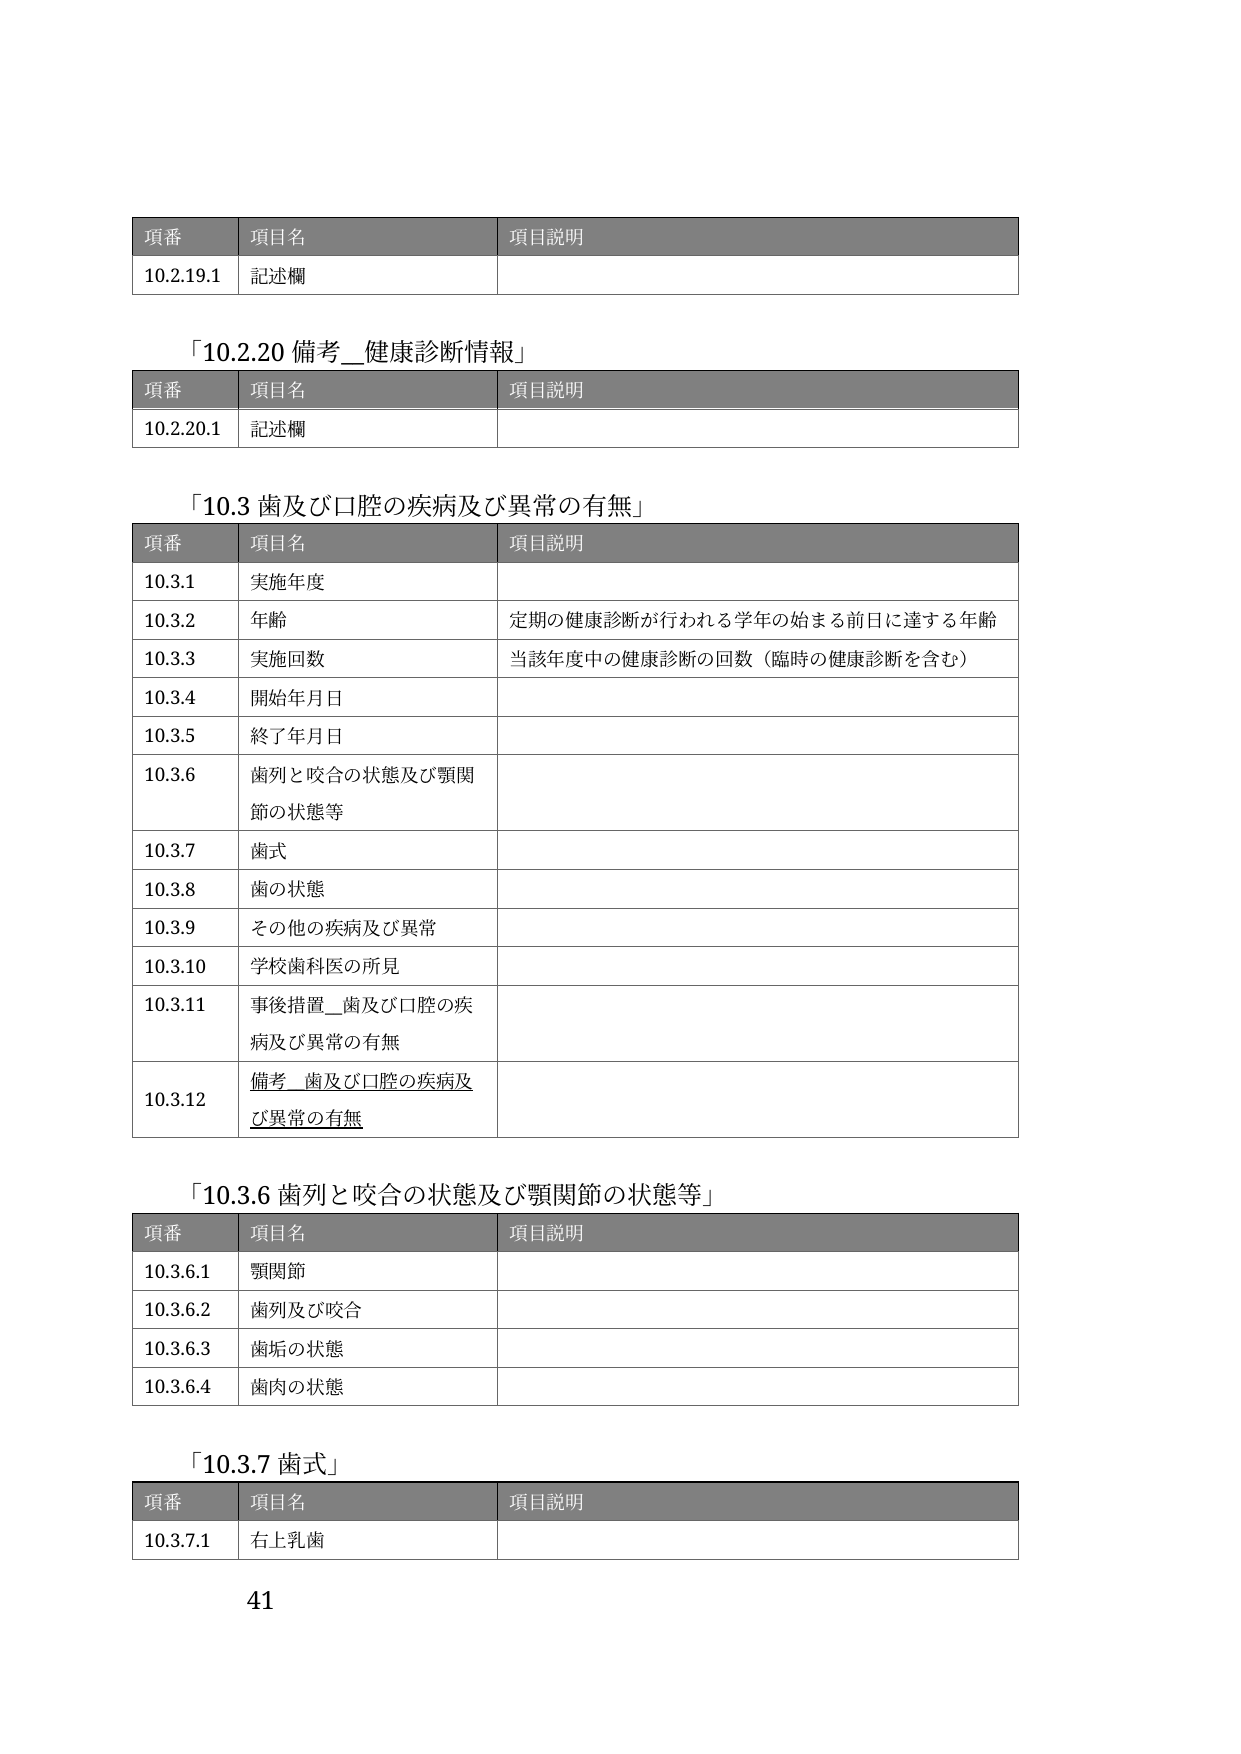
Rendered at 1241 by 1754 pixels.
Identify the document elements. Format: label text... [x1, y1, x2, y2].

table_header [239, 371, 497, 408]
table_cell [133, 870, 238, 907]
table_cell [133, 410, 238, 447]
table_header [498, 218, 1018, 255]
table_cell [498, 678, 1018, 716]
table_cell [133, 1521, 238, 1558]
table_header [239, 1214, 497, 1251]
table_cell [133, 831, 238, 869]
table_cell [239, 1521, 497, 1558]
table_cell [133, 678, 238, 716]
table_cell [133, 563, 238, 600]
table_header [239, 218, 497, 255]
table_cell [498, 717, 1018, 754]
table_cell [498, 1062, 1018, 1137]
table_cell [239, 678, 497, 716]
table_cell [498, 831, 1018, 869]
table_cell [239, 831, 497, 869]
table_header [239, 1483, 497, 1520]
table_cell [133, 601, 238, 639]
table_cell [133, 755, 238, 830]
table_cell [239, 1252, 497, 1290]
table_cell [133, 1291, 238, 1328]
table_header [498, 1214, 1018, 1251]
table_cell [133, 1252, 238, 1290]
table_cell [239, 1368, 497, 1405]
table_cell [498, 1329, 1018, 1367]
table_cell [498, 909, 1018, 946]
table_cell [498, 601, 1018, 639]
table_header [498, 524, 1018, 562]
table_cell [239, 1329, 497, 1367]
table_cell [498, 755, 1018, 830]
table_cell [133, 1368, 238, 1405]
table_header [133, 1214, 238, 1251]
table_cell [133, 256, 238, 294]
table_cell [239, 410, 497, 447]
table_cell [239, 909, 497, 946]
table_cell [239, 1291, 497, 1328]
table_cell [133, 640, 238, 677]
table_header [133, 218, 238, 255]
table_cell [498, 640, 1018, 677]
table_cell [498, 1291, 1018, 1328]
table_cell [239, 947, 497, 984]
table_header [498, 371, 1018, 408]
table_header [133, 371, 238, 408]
text 「10.2.20 備考__健康診断情報」 [177, 332, 1063, 370]
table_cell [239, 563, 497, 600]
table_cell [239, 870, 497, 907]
text 「10.3.6 歯列と咬合の状態及び顎関節の状態等」 [177, 1175, 1063, 1213]
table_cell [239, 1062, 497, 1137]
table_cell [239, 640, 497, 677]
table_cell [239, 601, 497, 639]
text 「10.3.7 歯式」 [177, 1444, 1063, 1481]
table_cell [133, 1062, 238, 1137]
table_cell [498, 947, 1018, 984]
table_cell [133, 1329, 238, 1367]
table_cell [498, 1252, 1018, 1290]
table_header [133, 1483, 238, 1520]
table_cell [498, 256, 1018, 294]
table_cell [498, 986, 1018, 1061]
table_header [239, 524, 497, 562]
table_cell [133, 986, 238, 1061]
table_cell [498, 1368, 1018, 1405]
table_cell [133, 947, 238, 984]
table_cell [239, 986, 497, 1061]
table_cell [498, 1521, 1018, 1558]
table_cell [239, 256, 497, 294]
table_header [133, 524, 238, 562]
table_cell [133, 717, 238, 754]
text 「10.3 歯及び口腔の疾病及び異常の有無」 [177, 486, 1063, 523]
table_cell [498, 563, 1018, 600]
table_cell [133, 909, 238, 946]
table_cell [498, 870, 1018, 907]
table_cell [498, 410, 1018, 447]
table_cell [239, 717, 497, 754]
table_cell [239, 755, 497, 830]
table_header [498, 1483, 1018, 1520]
